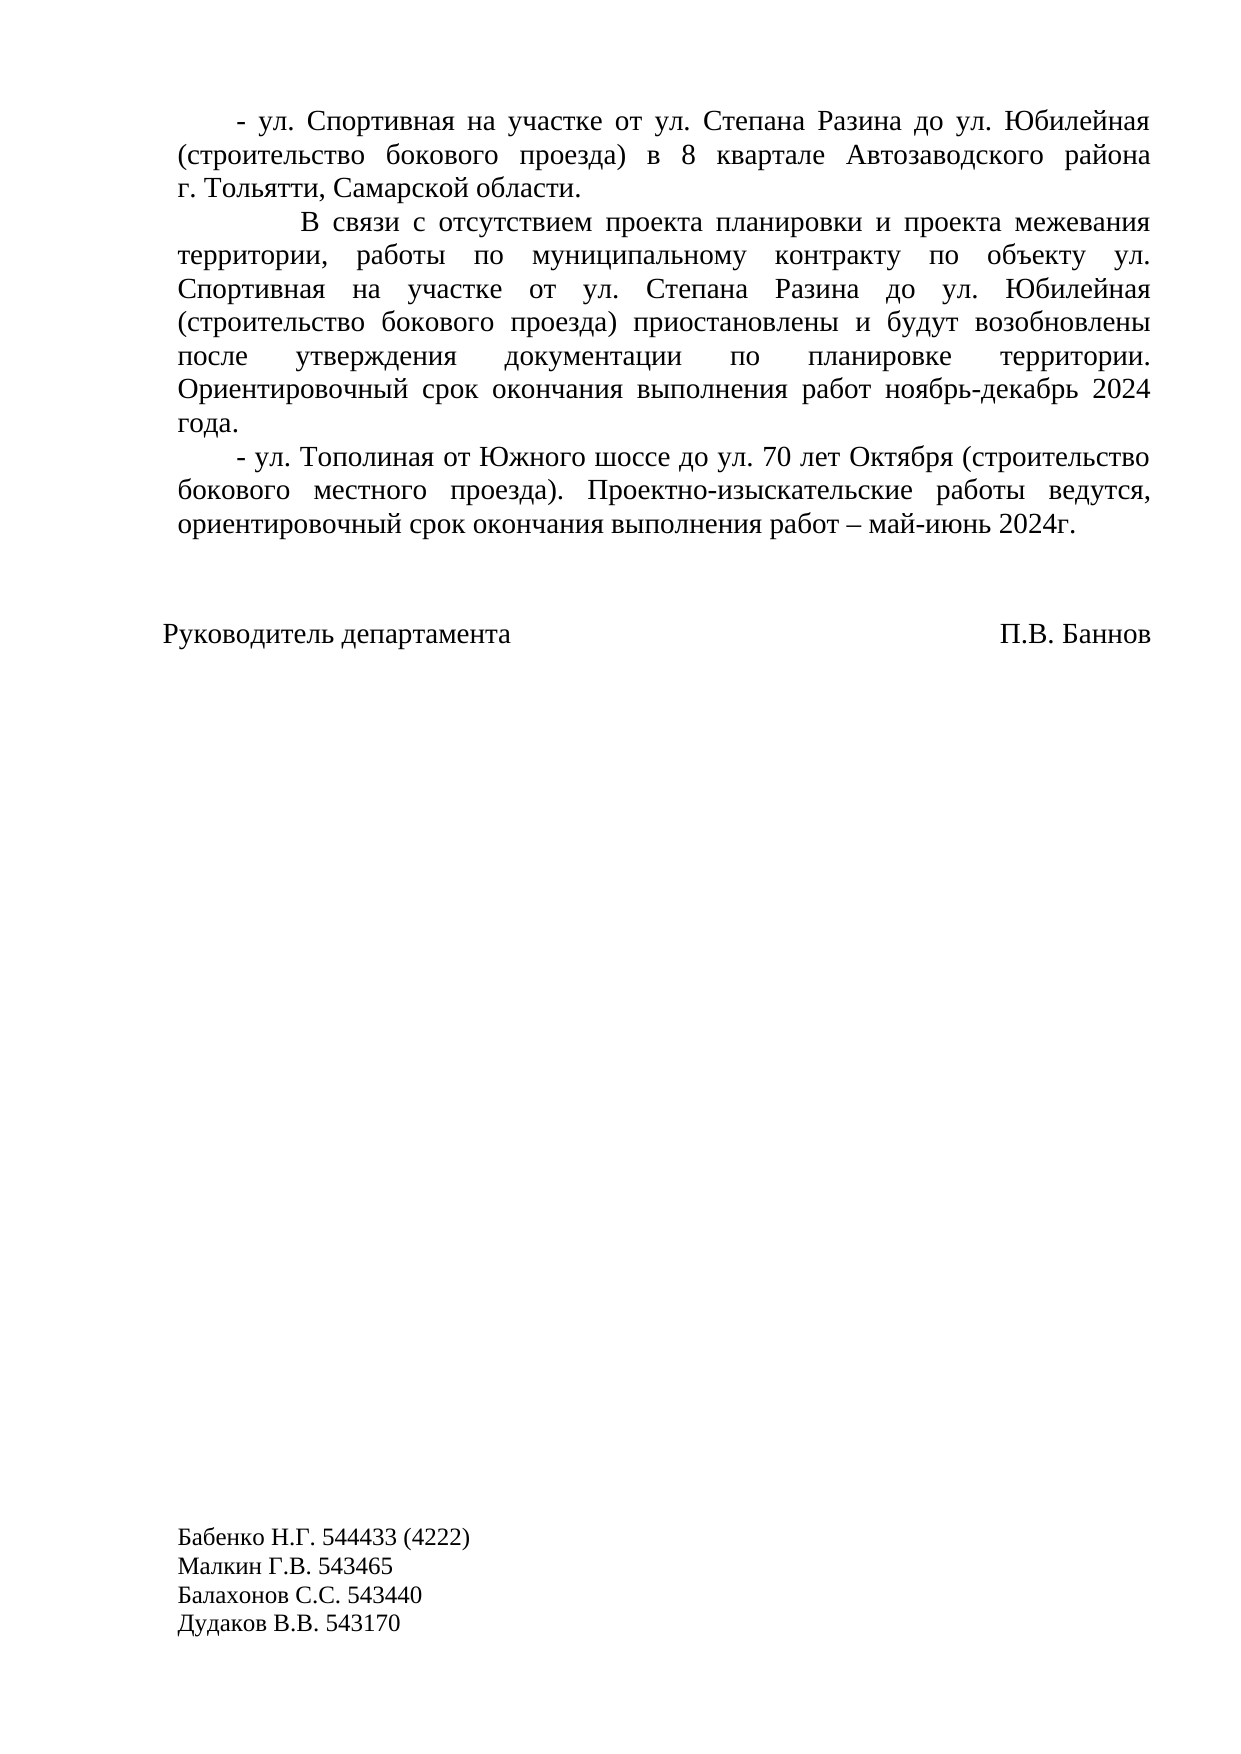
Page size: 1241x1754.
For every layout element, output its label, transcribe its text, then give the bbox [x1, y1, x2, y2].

text Руководитель департамента П.В. Баннов [162, 616, 1152, 650]
text Балахонов С.С. 543440 [177, 1580, 1152, 1608]
text - ул. Спортивная на участке от ул. Степана Разина до ул. Юбилейная (строительство бокового проезда) в 8 квартале Автозаводского района г. Тольятти, Самарской области. [177, 103, 1152, 204]
text - ул. Тополиная от Южного шоссе до ул. 70 лет Октября (строительство бокового местного проезда). Проектно-изыскательские работы ведутся, ориентировочный срок окончания выполнения работ – май-июнь 2024г. [177, 439, 1152, 539]
text Малкин Г.В. 543465 [177, 1551, 1152, 1580]
text Дудаков В.В. 543170 [177, 1608, 1152, 1637]
text Бабенко Н.Г. 544433 (4222) [177, 1522, 1152, 1551]
text В связи с отсутствием проекта планировки и проекта межевания территории, работы по муниципальному контракту по объекту ул. Спортивная на участке от ул. Степана Разина до ул. Юбилейная (строительство бокового проезда) приостановлены и будут возобновлены после утверждения документации по планировке территории. Ориентировочный срок окончания выполнения работ ноябрь-декабрь 2024 года. [177, 204, 1152, 439]
